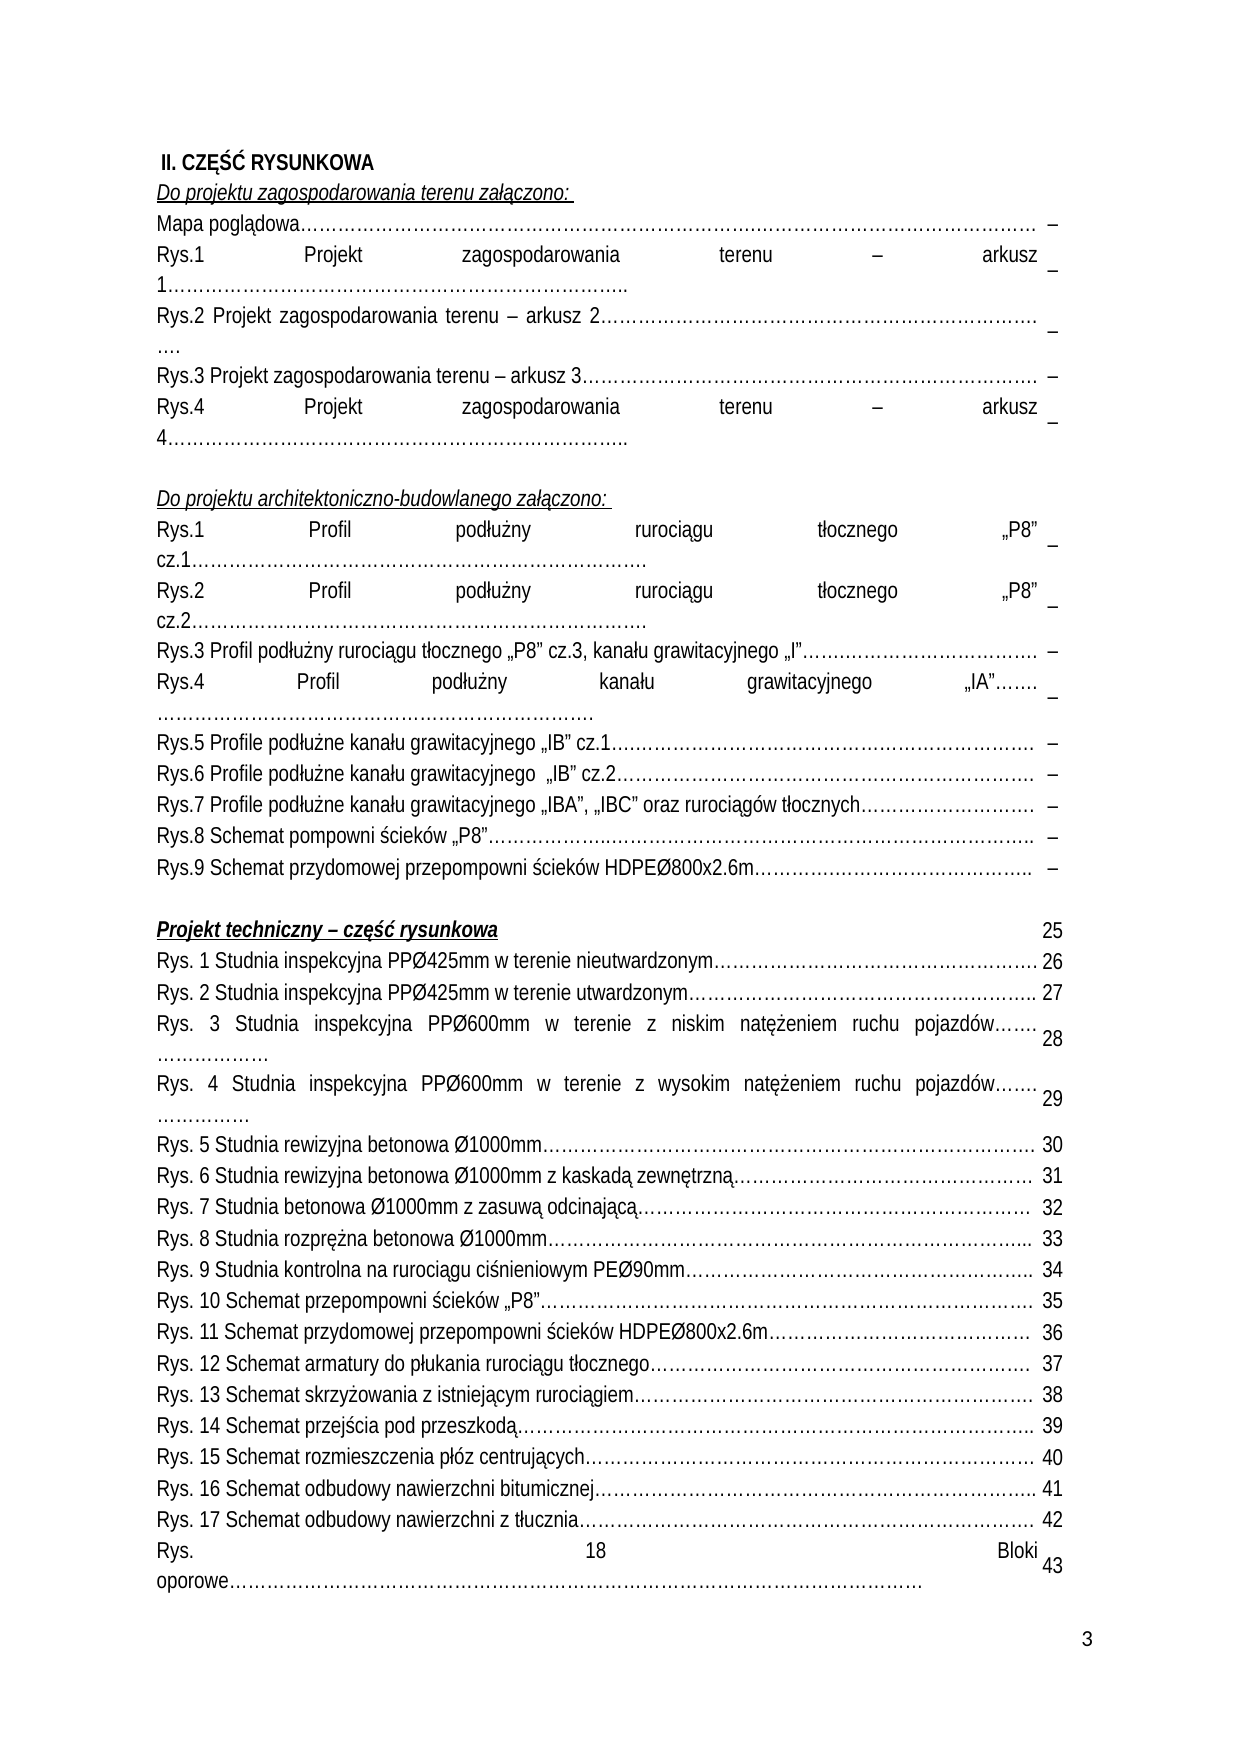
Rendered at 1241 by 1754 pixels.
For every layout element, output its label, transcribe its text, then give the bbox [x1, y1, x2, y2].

table_header II. CZĘŚĆ RYSUNKOWA [154, 118, 1063, 179]
table_cell [140, 179, 1063, 1597]
